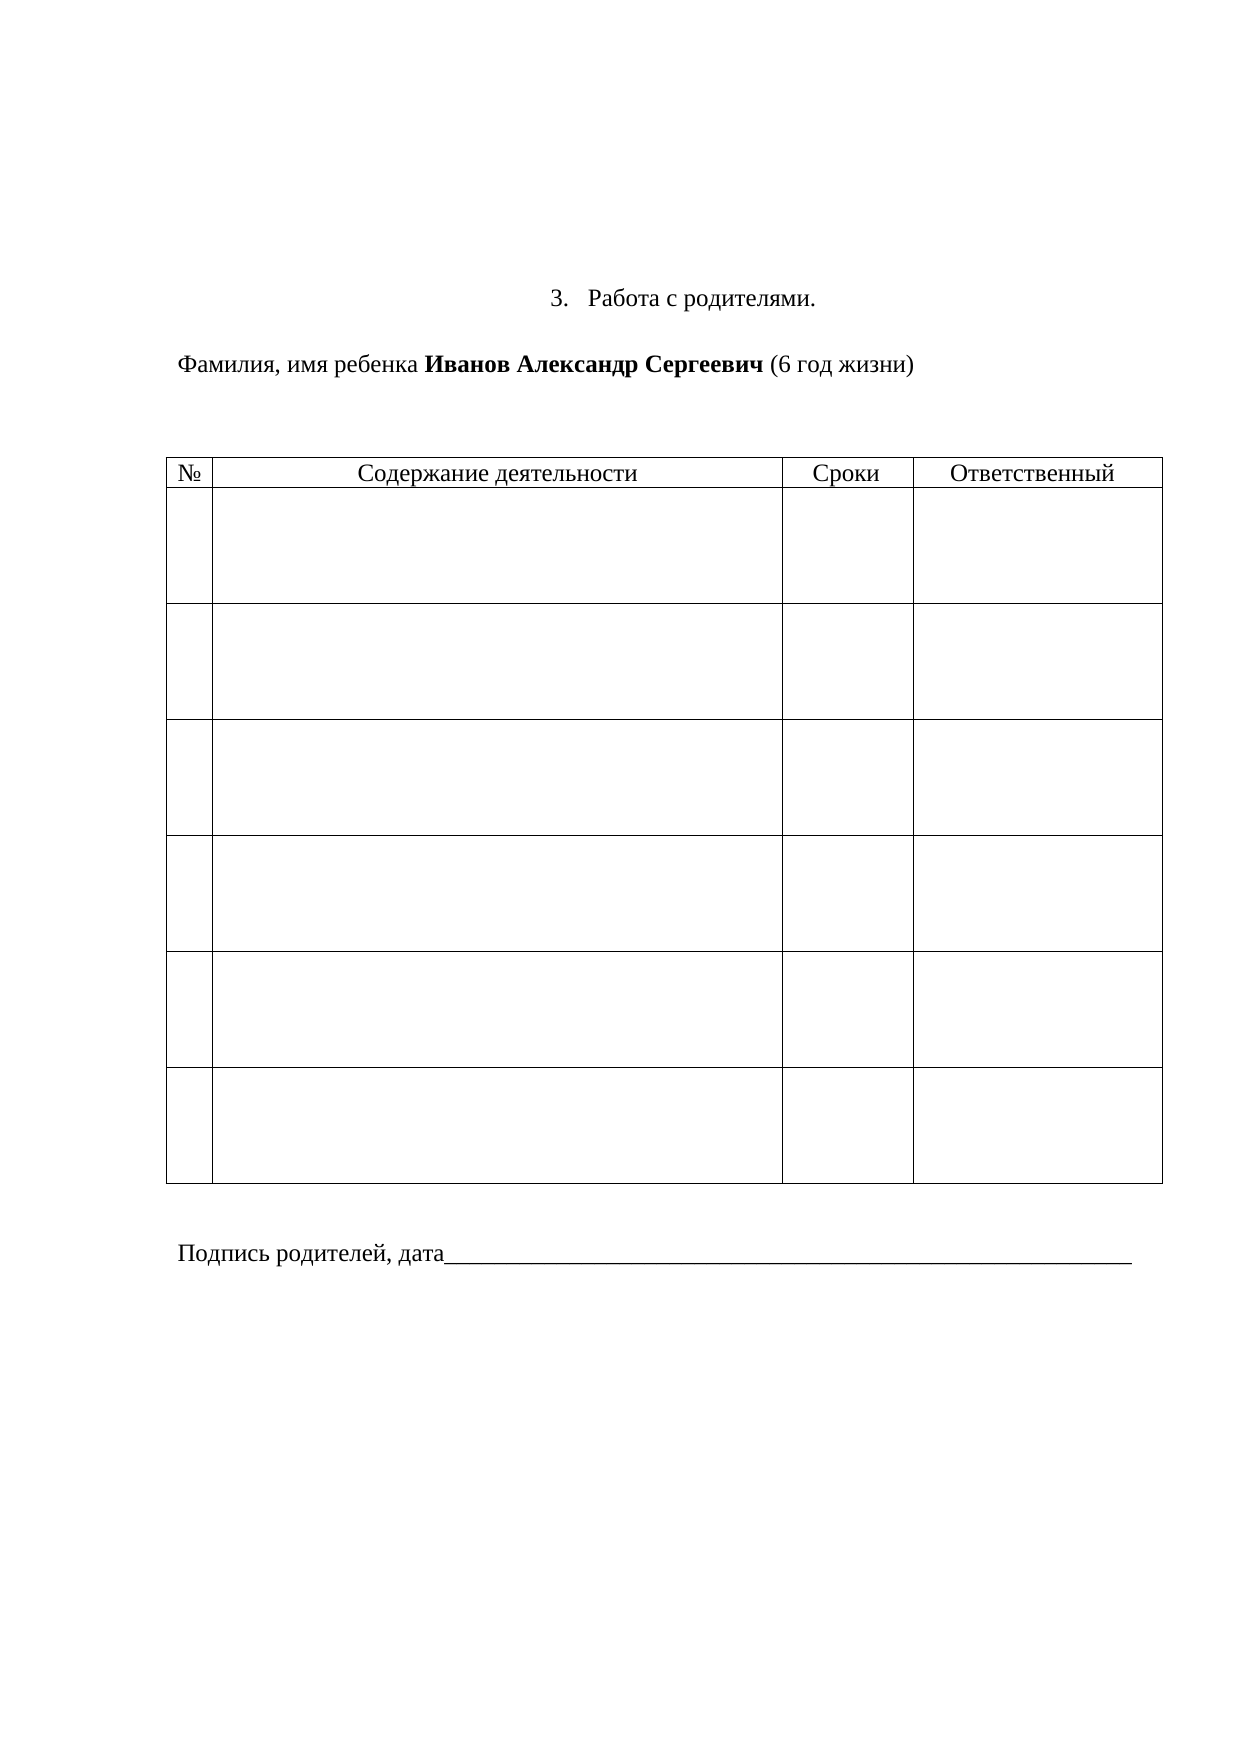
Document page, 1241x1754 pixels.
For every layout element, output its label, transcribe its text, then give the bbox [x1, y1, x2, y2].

list Фамилия, имя ребенка Иванов Александр Сергеевич (6 год жизни) [177, 349, 1152, 378]
table_cell [783, 952, 913, 1067]
table_cell [167, 952, 212, 1067]
table_cell [213, 488, 782, 603]
table_cell [783, 488, 913, 603]
table_cell [783, 1068, 913, 1183]
table_header Ответственный [914, 458, 1162, 487]
list Работа с родителями. [215, 283, 1152, 312]
table_cell [914, 488, 1162, 603]
table_cell [213, 836, 782, 951]
table_cell [783, 604, 913, 719]
table_header Сроки [783, 458, 913, 487]
table_cell [914, 836, 1162, 951]
text Подпись родителей, дата_______________________________________________________ [177, 1238, 1152, 1267]
table_cell [167, 1068, 212, 1183]
table_cell [213, 1068, 782, 1183]
table_cell [914, 720, 1162, 835]
table_cell [167, 836, 212, 951]
table_cell [914, 952, 1162, 1067]
table_cell [914, 604, 1162, 719]
table_cell [213, 952, 782, 1067]
table_header Содержание деятельности [213, 458, 782, 487]
table_cell [783, 720, 913, 835]
table_cell [167, 604, 212, 719]
table_cell [783, 836, 913, 951]
table_cell [213, 720, 782, 835]
table_cell [213, 604, 782, 719]
table_cell [914, 1068, 1162, 1183]
table_cell [167, 720, 212, 835]
table_header № [167, 458, 212, 487]
table_cell [167, 488, 212, 603]
